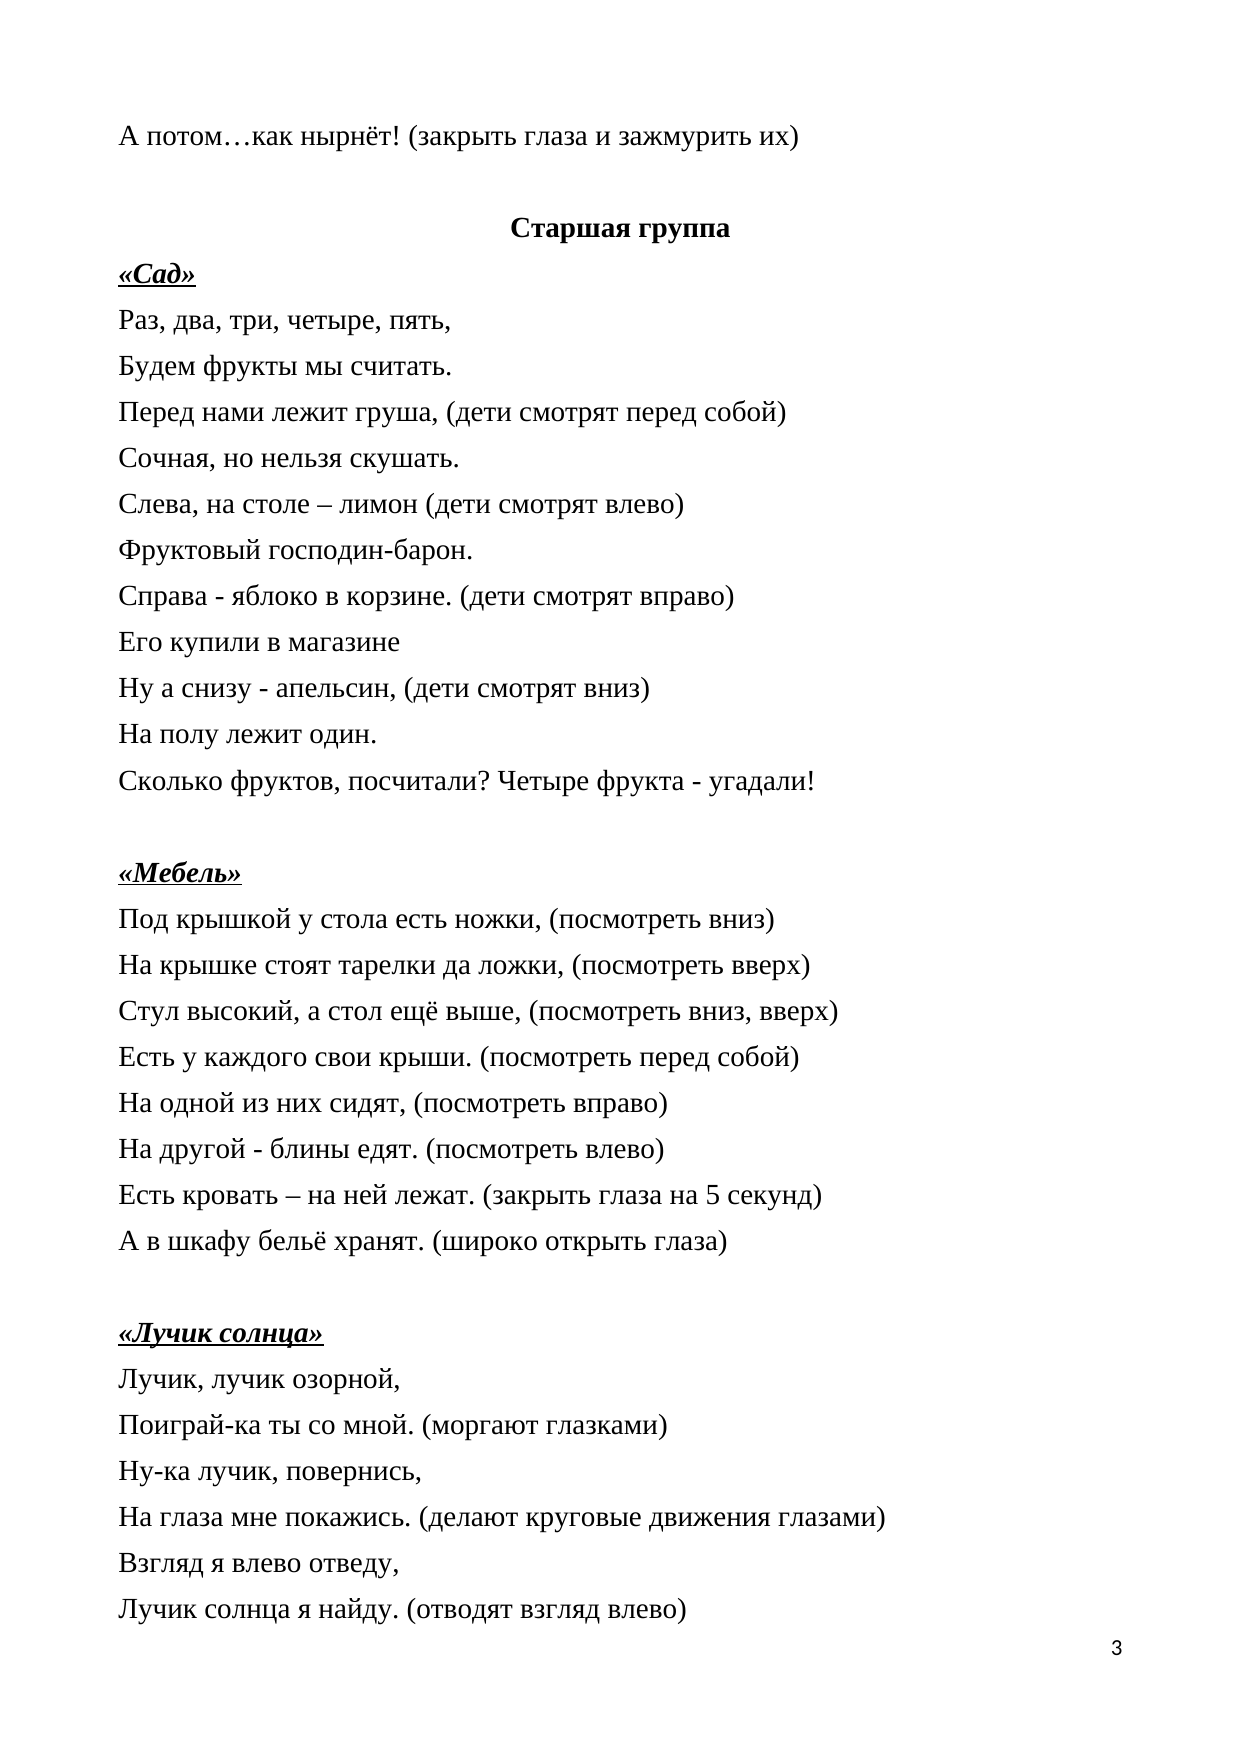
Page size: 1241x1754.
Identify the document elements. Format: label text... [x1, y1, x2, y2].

text На крышке стоят тарелки да ложки, (посмотреть вверх) [118, 947, 1122, 980]
text Сочная, но нельзя скушать. [118, 440, 1122, 474]
text Фруктовый господин-барон. [118, 532, 1122, 566]
text Старшая группа [118, 210, 1122, 244]
text Лучик, лучик озорной, [118, 1361, 1122, 1395]
text Есть у каждого свои крыши. (посмотреть перед собой) [118, 1039, 1122, 1072]
text Перед нами лежит груша, (дети смотрят перед собой) [118, 394, 1122, 428]
text На другой - блины едят. (посмотреть влево) [118, 1131, 1122, 1164]
text «Мебель» [118, 855, 1122, 888]
text «Лучик солнца» [118, 1315, 1122, 1349]
text Раз, два, три, четыре, пять, [118, 302, 1122, 336]
text «Сад» [118, 256, 1122, 290]
text А в шкафу бельё хранят. (широко открыть глаза) [118, 1223, 1122, 1257]
text Есть кровать – на ней лежат. (закрыть глаза на 5 секунд) [118, 1177, 1122, 1211]
text Будем фрукты мы считать. [118, 348, 1122, 382]
text А потом…как нырнёт! (закрыть глаза и зажмурить их) [118, 118, 1122, 152]
text Стул высокий, а стол ещё выше, (посмотреть вниз, вверх) [118, 993, 1122, 1026]
text Ну а снизу - апельсин, (дети смотрят вниз) [118, 671, 1122, 704]
text На одной из них сидят, (посмотреть вправо) [118, 1085, 1122, 1118]
text Ну-ка лучик, повернись, [118, 1453, 1122, 1487]
text Под крышкой у стола есть ножки, (посмотреть вниз) [118, 901, 1122, 934]
text Сколько фруктов, посчитали? Четыре фрукта - угадали! [118, 763, 1122, 796]
text Его купили в магазине [118, 624, 1122, 658]
text Лучик солнца я найду. (отводят взгляд влево) [118, 1591, 1122, 1625]
text На глаза мне покажись. (делают круговые движения глазами) [118, 1499, 1122, 1533]
text На полу лежит один. [118, 717, 1122, 750]
text Справа - яблоко в корзине. (дети смотрят вправо) [118, 578, 1122, 612]
text Взгляд я влево отведу, [118, 1545, 1122, 1579]
text Слева, на столе – лимон (дети смотрят влево) [118, 486, 1122, 520]
text Поиграй-ка ты со мной. (моргают глазками) [118, 1407, 1122, 1441]
